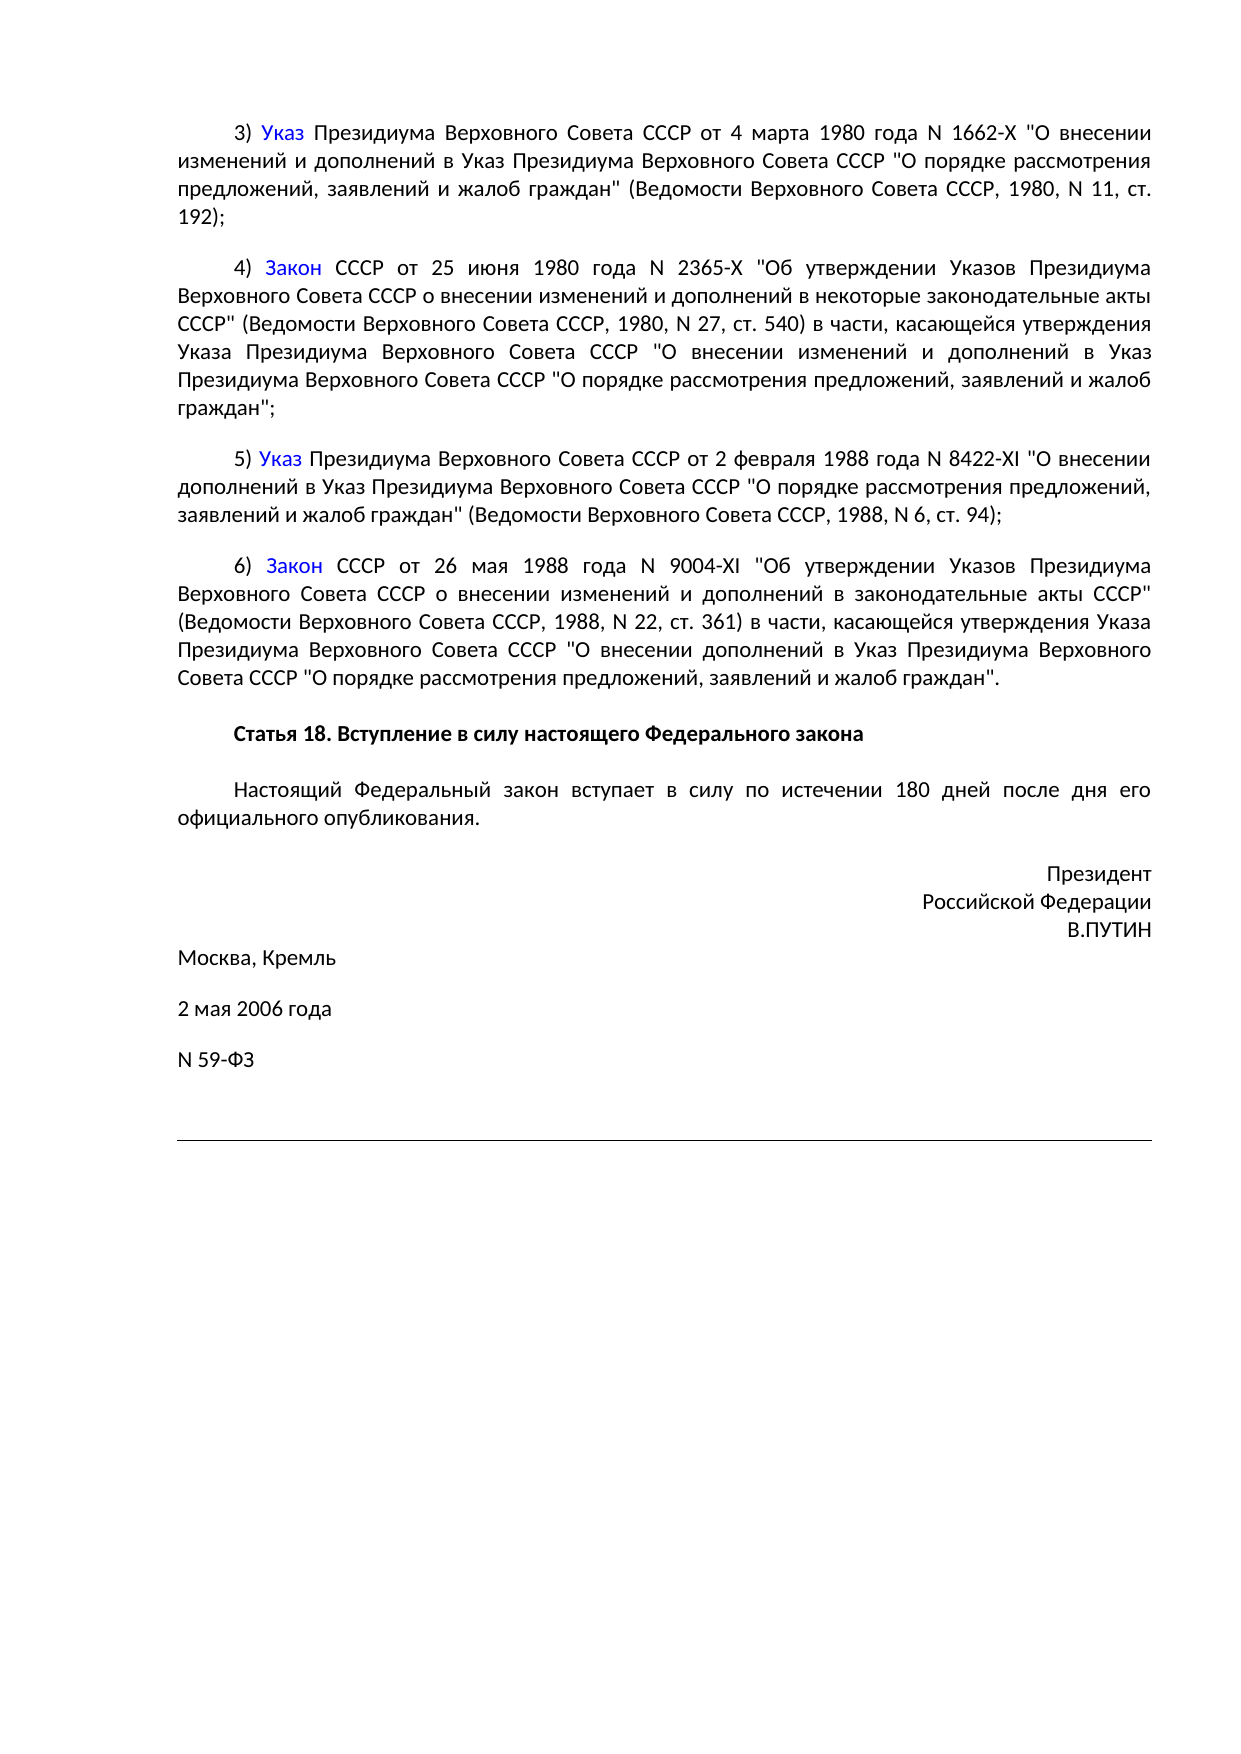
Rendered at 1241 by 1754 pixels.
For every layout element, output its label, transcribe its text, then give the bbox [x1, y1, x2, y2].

title Статья 18. Вступление в силу настоящего Федерального закона [177, 719, 1152, 747]
text Российской Федерации [177, 887, 1152, 915]
text 3) Указ Президиума Верховного Совета СССР от 4 марта 1980 года N 1662-X "О внесении изменений и дополнений в Указ Президиума Верховного Совета СССР "О порядке рассмотрения предложений, заявлений и жалоб граждан" (Ведомости Верховного Совета СССР, 1980, N 11, ст. 192); [177, 118, 1152, 230]
text В.ПУТИН [177, 915, 1152, 943]
text Москва, Кремль [177, 943, 1152, 971]
text Президент [177, 859, 1152, 887]
text 6) Закон СССР от 26 мая 1988 года N 9004-XI "Об утверждении Указов Президиума Верховного Совета СССР о внесении изменений и дополнений в законодательные акты СССР" (Ведомости Верховного Совета СССР, 1988, N 22, ст. 361) в части, касающейся утверждения Указа Президиума Верховного Совета СССР "О внесении дополнений в Указ Президиума Верховного Совета СССР "О порядке рассмотрения предложений, заявлений и жалоб граждан". [177, 551, 1152, 691]
text N 59-ФЗ [177, 1045, 1152, 1073]
text Настоящий Федеральный закон вступает в силу по истечении 180 дней после дня его официального опубликования. [177, 775, 1152, 831]
text 4) Закон СССР от 25 июня 1980 года N 2365-X "Об утверждении Указов Президиума Верховного Совета СССР о внесении изменений и дополнений в некоторые законодательные акты СССР" (Ведомости Верховного Совета СССР, 1980, N 27, ст. 540) в части, касающейся утверждения Указа Президиума Верховного Совета СССР "О внесении изменений и дополнений в Указ Президиума Верховного Совета СССР "О порядке рассмотрения предложений, заявлений и жалоб граждан"; [177, 253, 1152, 421]
text 5) Указ Президиума Верховного Совета СССР от 2 февраля 1988 года N 8422-XI "О внесении дополнений в Указ Президиума Верховного Совета СССР "О порядке рассмотрения предложений, заявлений и жалоб граждан" (Ведомости Верховного Совета СССР, 1988, N 6, ст. 94); [177, 444, 1152, 528]
text 2 мая 2006 года [177, 994, 1152, 1022]
